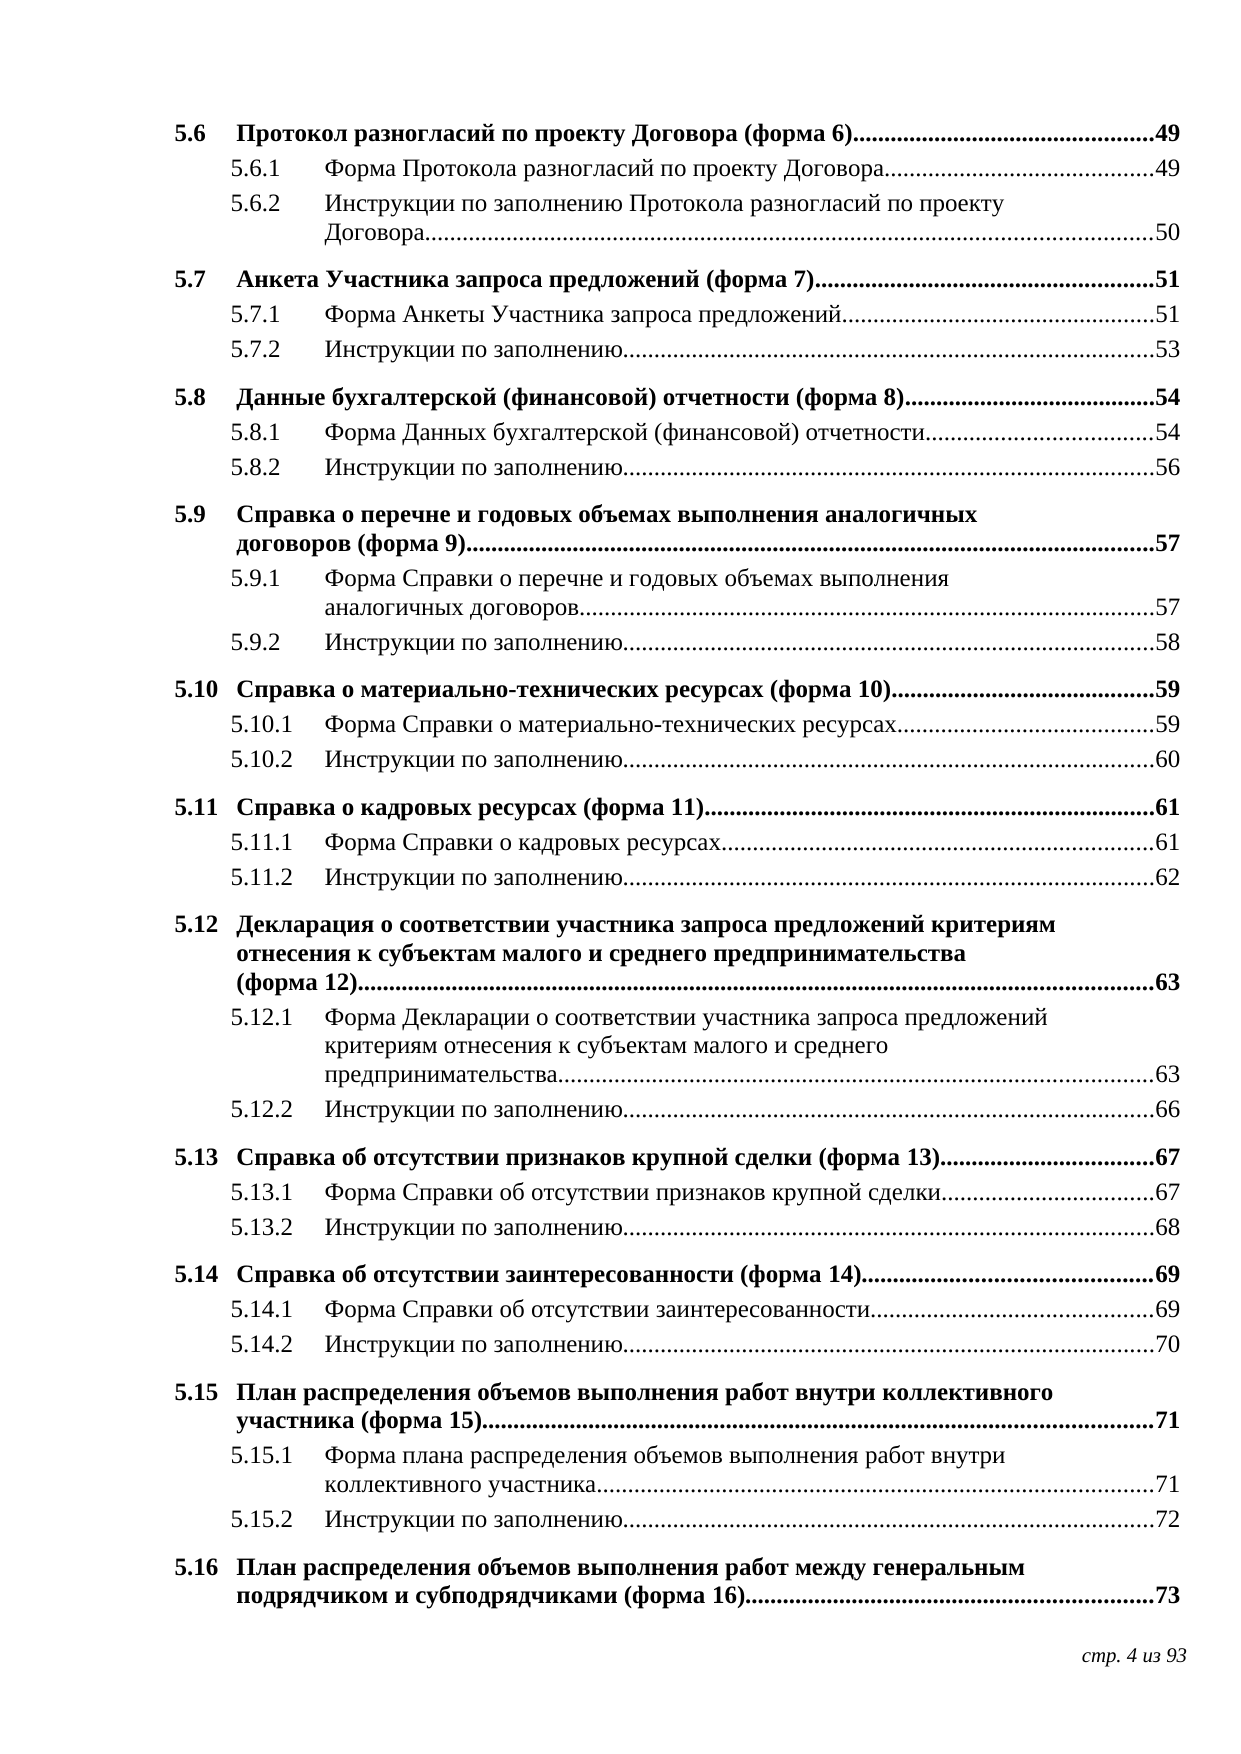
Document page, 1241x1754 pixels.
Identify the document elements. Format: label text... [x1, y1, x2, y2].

text 5.14.1 Форма Справки об отсутствии заинтересованности 69 [230, 1294, 1063, 1323]
text 5.11.1 Форма Справки о кадровых ресурсах 61 [230, 827, 1063, 856]
text 5.13.1 Форма Справки об отсутствии признаков крупной сделки 67 [230, 1177, 1063, 1206]
text 5.6 Протокол разногласий по проекту Договора (форма 6) 49 [174, 118, 1093, 147]
text 5.13.2 Инструкции по заполнению 68 [230, 1212, 1063, 1241]
text 5.16 План распределения объемов выполнения работ между генеральным подрядчиком и субподрядчиками (форма 16) 73 [174, 1552, 1093, 1609]
text 5.14.2 Инструкции по заполнению 70 [230, 1329, 1063, 1358]
text 5.7.2 Инструкции по заполнению 53 [230, 334, 1063, 363]
text 5.10.1 Форма Справки о материально-технических ресурсах 59 [230, 709, 1063, 738]
text 5.12.2 Инструкции по заполнению 66 [230, 1094, 1063, 1123]
text 5.10 Справка о материально-технических ресурсах (форма 10) 59 [174, 674, 1093, 703]
text 5.6.1 Форма Протокола разногласий по проекту Договора 49 [230, 153, 1063, 182]
text 5.8.1 Форма Данных бухгалтерской (финансовой) отчетности 54 [230, 417, 1063, 446]
text 5.8.2 Инструкции по заполнению 56 [230, 452, 1063, 481]
text 5.10.2 Инструкции по заполнению 60 [230, 744, 1063, 773]
text 5.13 Справка об отсутствии признаков крупной сделки (форма 13) 67 [174, 1142, 1093, 1171]
text 5.7 Анкета Участника запроса предложений (форма 7) 51 [174, 264, 1093, 293]
text 5.15.1 Форма плана распределения объемов выполнения работ внутри коллективного участника 71 [230, 1441, 1063, 1498]
text 5.9.1 Форма Справки о перечне и годовых объемах выполнения аналогичных договоров 57 [230, 563, 1063, 621]
text 5.11 Справка о кадровых ресурсах (форма 11) 61 [174, 792, 1093, 821]
text 5.8 Данные бухгалтерской (финансовой) отчетности (форма 8) 54 [174, 382, 1093, 411]
text 5.7.1 Форма Анкеты Участника запроса предложений 51 [230, 299, 1063, 328]
text 5.11.2 Инструкции по заполнению 62 [230, 862, 1063, 891]
text 5.6.2 Инструкции по заполнению Протокола разногласий по проекту Договора 50 [230, 188, 1063, 246]
text 5.9.2 Инструкции по заполнению 58 [230, 627, 1063, 656]
text 5.9 Справка о перечне и годовых объемах выполнения аналогичных договоров (форма 9) 57 [174, 499, 1093, 557]
text 5.15 План распределения объемов выполнения работ внутри коллективного участника (форма 15) 71 [174, 1377, 1093, 1434]
text 5.12.1 Форма Декларации о соответствии участника запроса предложений критериям отнесения к субъектам малого и среднего предпринимательства 63 [230, 1002, 1063, 1088]
text 5.15.2 Инструкции по заполнению 72 [230, 1504, 1063, 1533]
text 5.12 Декларация о соответствии участника запроса предложений критериям отнесения к субъектам малого и среднего предпринимательства (форма 12) 63 [174, 909, 1093, 996]
text 5.14 Справка об отсутствии заинтересованности (форма 14) 69 [174, 1259, 1093, 1288]
